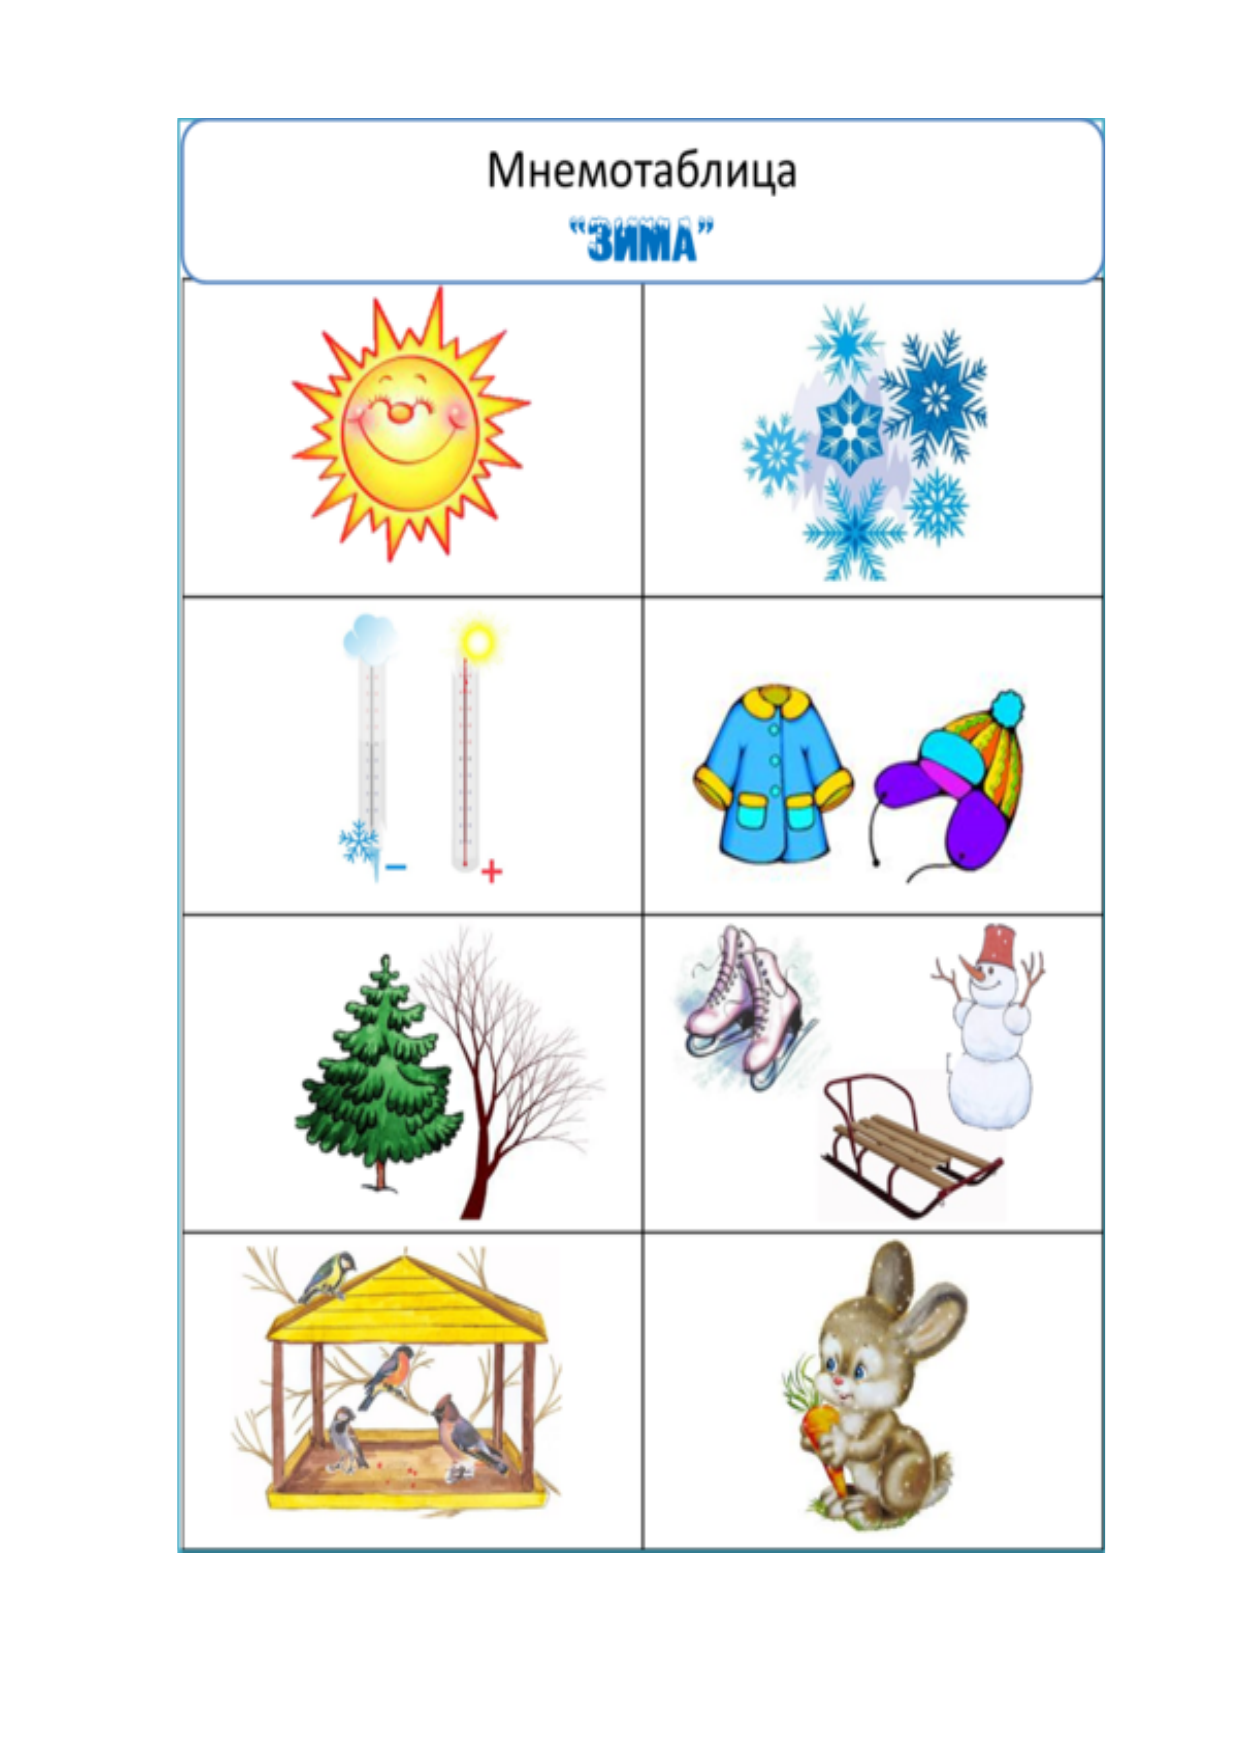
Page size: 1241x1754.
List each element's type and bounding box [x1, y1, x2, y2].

picture [177, 118, 1106, 1553]
